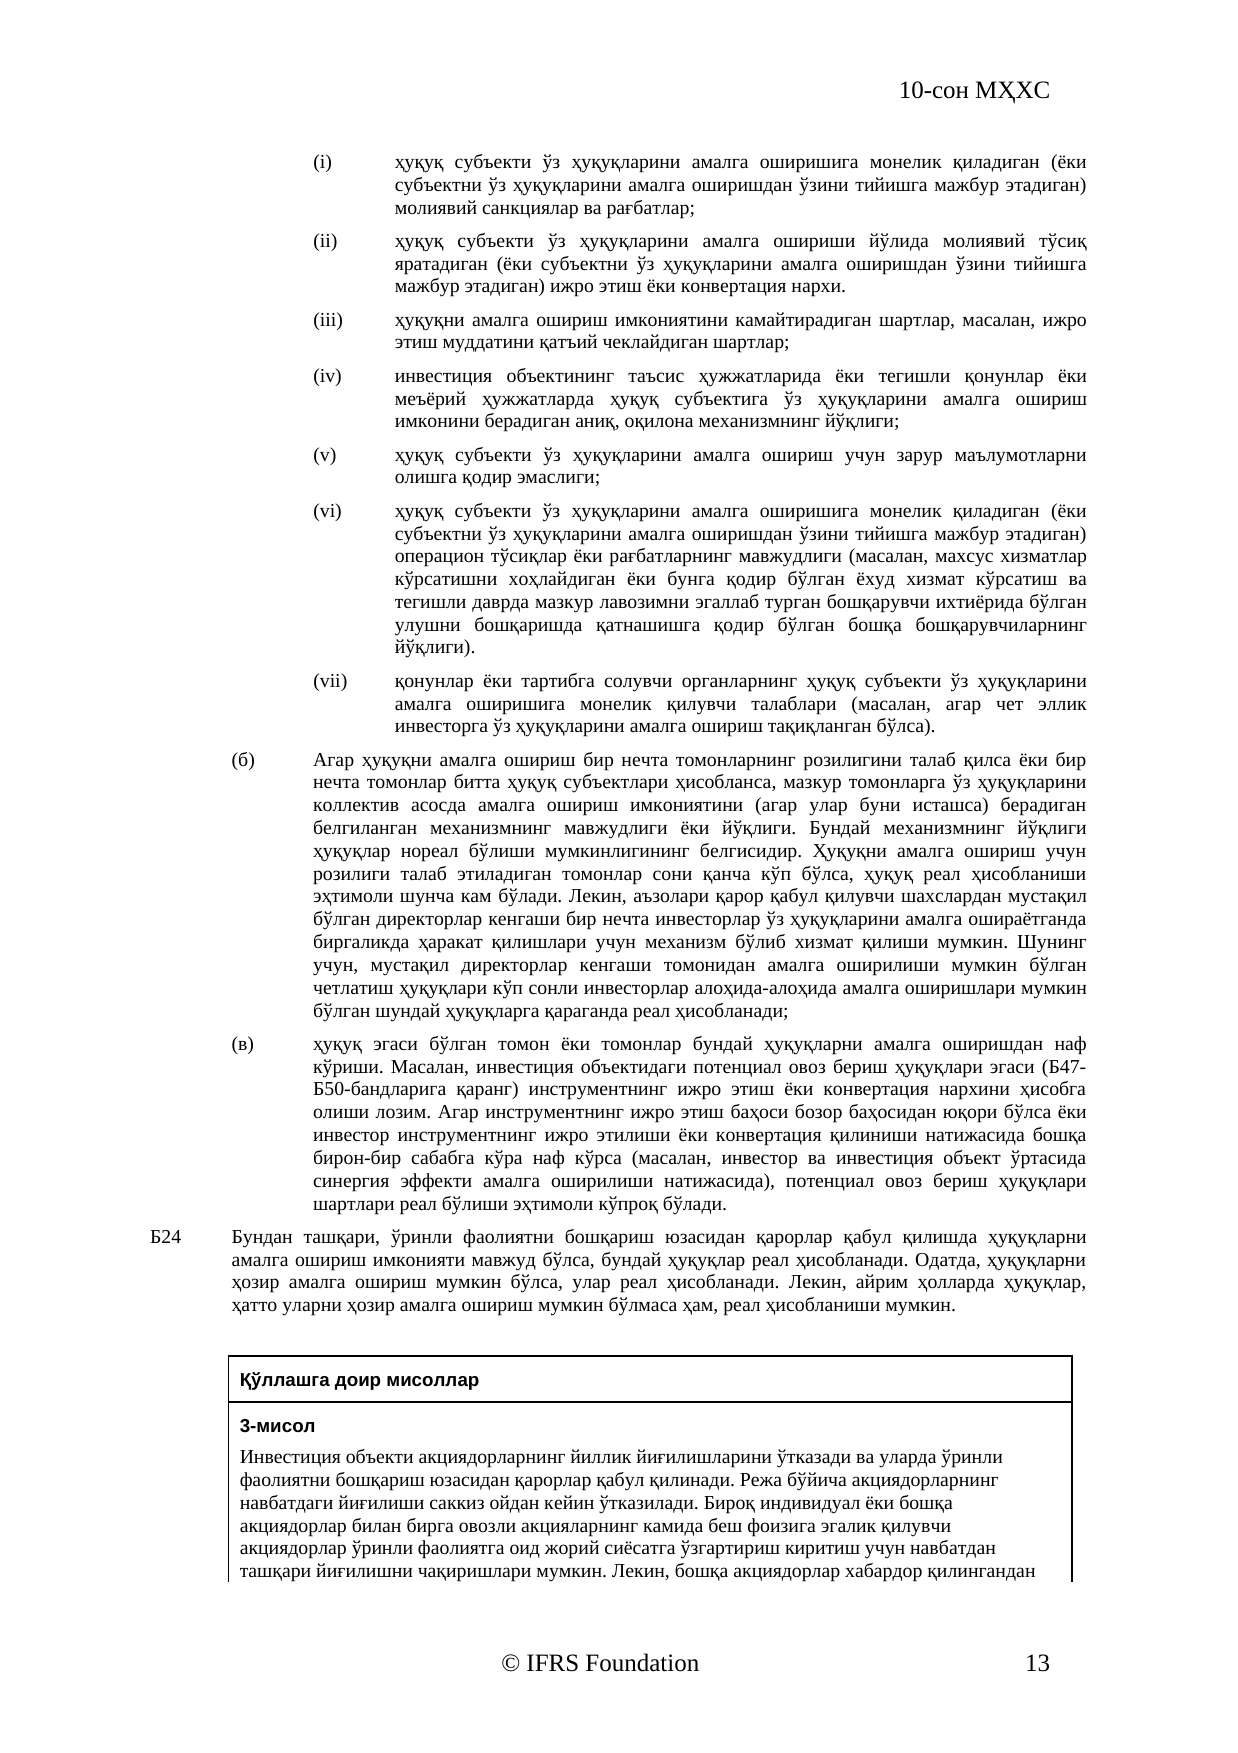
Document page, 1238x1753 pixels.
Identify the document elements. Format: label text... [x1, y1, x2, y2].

text (ii) ҳуқуқ субъекти ўз ҳуқуқларини амалга ошириши йўлида молиявий тўсиқ яратадиган (ёки субъектни ўз ҳуқуқларини амалга оширишдан ўзини тийишга мажбур этадиган) ижро этиш ёки конвертация нархи. [313, 229, 1087, 297]
text (i) ҳуқуқ субъекти ўз ҳуқуқларини амалга оширишига монелик қиладиган (ёки субъектни ўз ҳуқуқларини амалга оширишдан ўзини тийишга мажбур этадиган) молиявий санкциялар ва рағбатлар; [313, 150, 1087, 218]
text (iv) инвестиция объектининг таъсис ҳужжатларида ёки тегишли қонунлар ёки меъёрий ҳужжатларда ҳуқуқ субъектига ўз ҳуқуқларини амалга ошириш имконини берадиган аниқ, оқилона механизмнинг йўқлиги; [313, 364, 1087, 432]
text (vi) ҳуқуқ субъекти ўз ҳуқуқларини амалга оширишига монелик қиладиган (ёки субъектни ўз ҳуқуқларини амалга оширишдан ўзини тийишга мажбур этадиган) операцион тўсиқлар ёки рағбатларнинг мавжудлиги (масалан, махсус хизматлар кўрсатишни хоҳлайдиган ёки бунга қодир бўлган ёхуд хизмат кўрсатиш ва тегишли даврда мазкур лавозимни эгаллаб турган бошқарувчи ихтиёрида бўлган улушни бошқаришда қатнашишга қодир бўлган бошқа бошқарувчиларнинг йўқлиги). [313, 499, 1087, 658]
text (v) ҳуқуқ субъекти ўз ҳуқуқларини амалга ошириш учун зарур маълумотларни олишга қодир эмаслиги; [313, 443, 1087, 488]
text (iii) ҳуқуқни амалга ошириш имкониятини камайтирадиган шартлар, масалан, ижро этиш муддатини қатъий чеклайдиган шартлар; [313, 308, 1087, 353]
text (vii) қонунлар ёки тартибга солувчи органларнинг ҳуқуқ субъекти ўз ҳуқуқларини амалга оширишига монелик қилувчи талаблари (масалан, агар чет эллик инвесторга ўз ҳуқуқларини амалга ошириш тақиқланган бўлса). [313, 669, 1087, 737]
text (в) ҳуқуқ эгаси бўлган томон ёки томонлар бундай ҳуқуқларни амалга оширишдан наф кўриши. Масалан, инвестиция объектидаги потенциал овоз бериш ҳуқуқлари эгаси (Б47-Б50-бандларига қаранг) инструментнинг ижро этиш ёки конвертация нархини ҳисобга олиши лозим. Агар инструментнинг ижро этиш баҳоси бозор баҳосидан юқори бўлса ёки инвестор инструментнинг ижро этилиши ёки конвертация қилиниши натижасида бошқа бирон-бир сабабга кўра наф кўрса (масалан, инвестор ва инвестиция объект ўртасида синергия эффекти амалга оширилиши натижасида), потенциал овоз бериш ҳуқуқлари шартлари реал бўлиши эҳтимоли кўпроқ бўлади. [231, 1032, 1087, 1214]
text Б24 Бундан ташқари, ўринли фаолиятни бошқариш юзасидан қарорлар қабул қилишда ҳуқуқларни амалга ошириш имконияти мавжуд бўлса, бундай ҳуқуқлар реал ҳисобланади. Одатда, ҳуқуқларни ҳозир амалга ошириш мумкин бўлса, улар реал ҳисобланади. Лекин, айрим ҳолларда ҳуқуқлар, ҳатто уларни ҳозир амалга ошириш мумкин бўлмаса ҳам, реал ҳисобланиши мумкин. [150, 1225, 1087, 1316]
text (б) Агар ҳуқуқни амалга ошириш бир нечта томонларнинг розилигини талаб қилса ёки бир нечта томонлар битта ҳуқуқ субъектлари ҳисобланса, мазкур томонларга ўз ҳуқуқларини коллектив асосда амалга ошириш имкониятини (агар улар буни исташса) берадиган белгиланган механизмнинг мавжудлиги ёки йўқлиги. Бундай механизмнинг йўқлиги ҳуқуқлар нореал бўлиши мумкинлигининг белгисидир. Ҳуқуқни амалга ошириш учун розилиги талаб этиладиган томонлар сони қанча кўп бўлса, ҳуқуқ реал ҳисобланиши эҳтимоли шунча кам бўлади. Лекин, аъзолари қарор қабул қилувчи шахслардан мустақил бўлган директорлар кенгаши бир нечта инвесторлар ўз ҳуқуқларини амалга ошираётганда биргаликда ҳаракат қилишлари учун механизм бўлиб хизмат қилиши мумкин. Шунинг учун, мустақил директорлар кенгаши томонидан амалга оширилиши мумкин бўлган четлатиш ҳуқуқлари кўп сонли инвесторлар алоҳида-алоҳида амалга оширишлари мумкин бўлган шундай ҳуқуқларга қараганда реал ҳисобланади; [231, 748, 1087, 1021]
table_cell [229, 1403, 1071, 1582]
table_header Қўллашга доир мисоллар [229, 1357, 1071, 1401]
